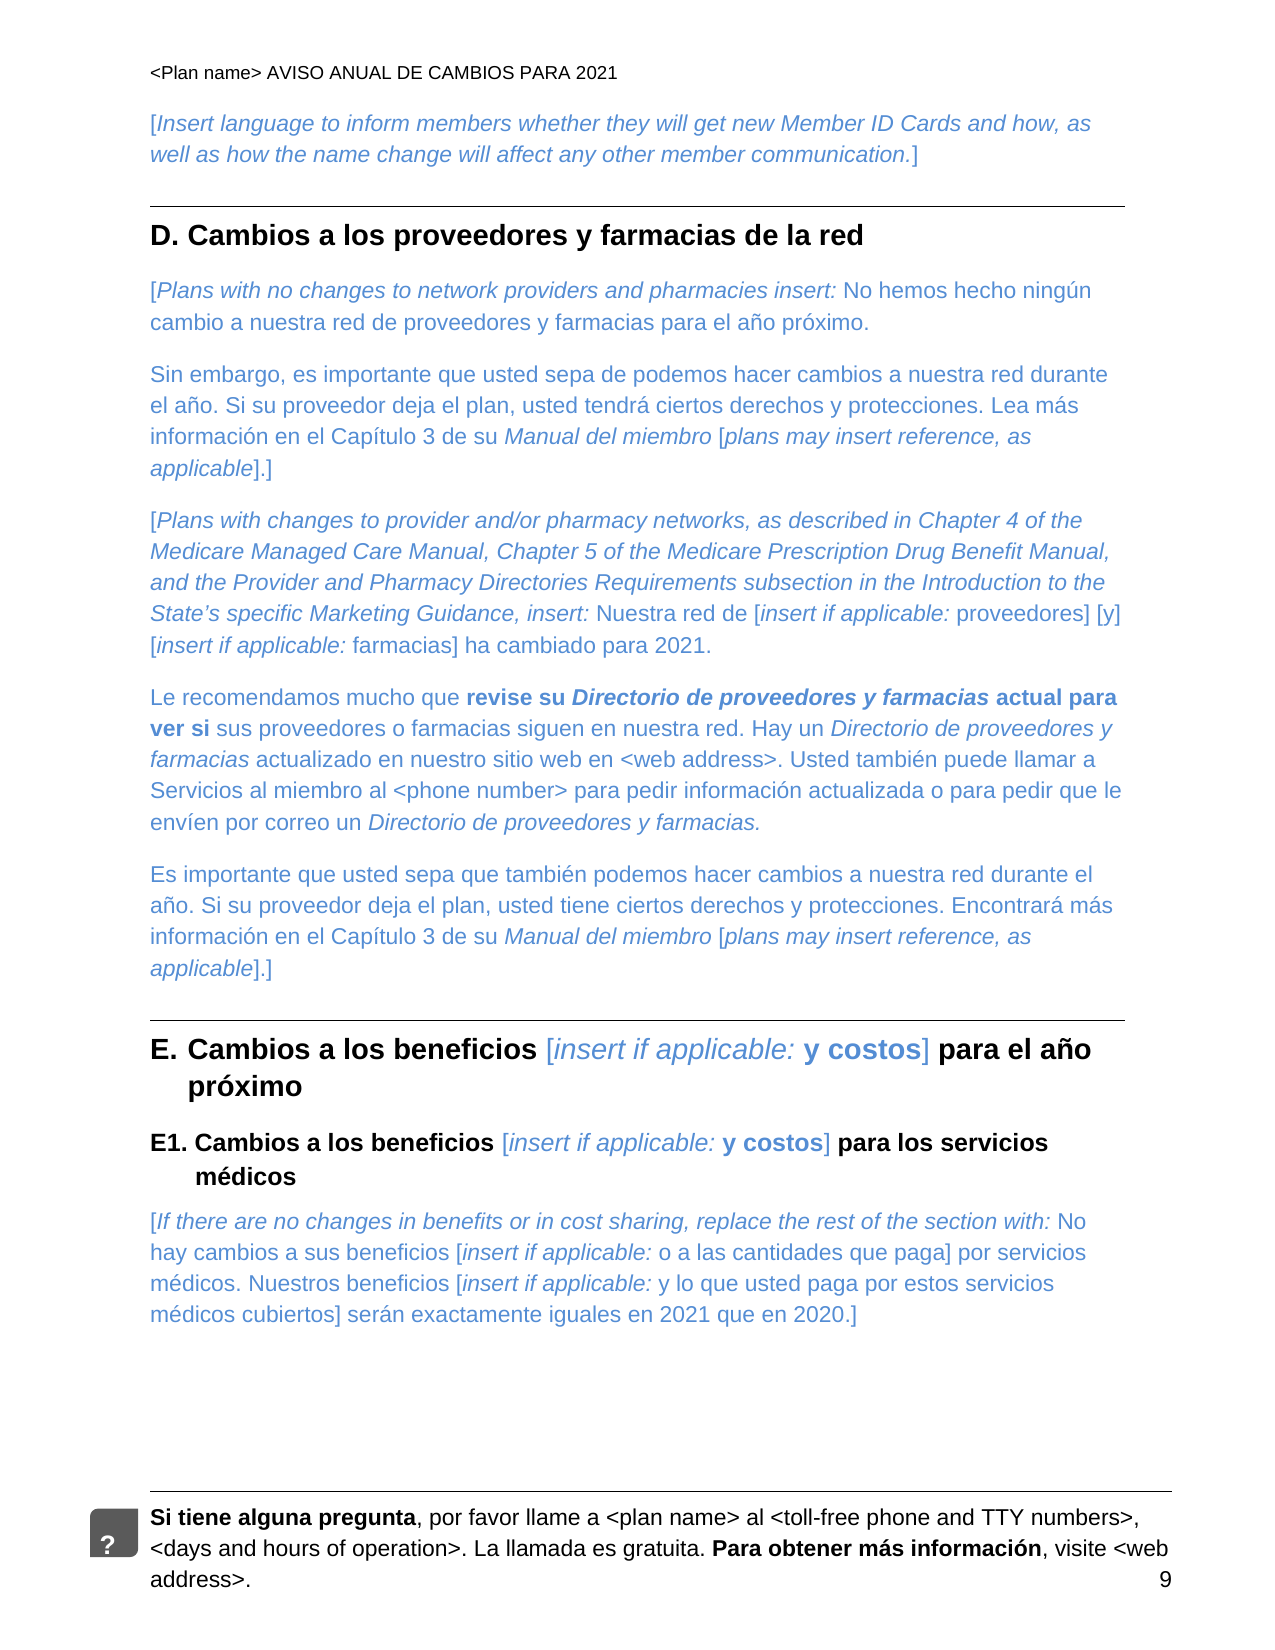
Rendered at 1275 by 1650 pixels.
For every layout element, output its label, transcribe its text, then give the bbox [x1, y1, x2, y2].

subtitle D. Cambios a los proveedores y farmacias de la red [150, 207, 1125, 253]
text Le recomendamos mucho que revise su Directorio de proveedores y farmacias actual para ver si sus proveedores o farmacias siguen en nuestra red. Hay un Directorio de proveedores y farmacias actualizado en nuestro sitio web en <web address>. Usted también puede llamar a Servicios al miembro al <phone number> para pedir información actualizada o para pedir que le envíen por correo un Directorio de proveedores y farmacias. [150, 680, 1125, 836]
text [Plans with no changes to network providers and pharmacies insert: No hemos hecho ningún cambio a nuestra red de proveedores y farmacias para el año próximo. [150, 274, 1125, 336]
text Es importante que usted sepa que también podemos hacer cambios a nuestra red durante el año. Si su proveedor deja el plan, usted tiene ciertos derechos y protecciones. Encontrará más información en el Capítulo 3 de su Manual del miembro [plans may insert reference, as applicable].] [150, 857, 1125, 982]
text [Plans with changes to provider and/or pharmacy networks, as described in Chapter 4 of the Medicare Managed Care Manual, Chapter 5 of the Medicare Prescription Drug Benefit Manual, and the Provider and Pharmacy Directories Requirements subsection in the Introduction to the State’s specific Marketing Guidance, insert: Nuestra red de [insert if applicable: proveedores] [y] [insert if applicable: farmacias] ha cambiado para 2021. [150, 503, 1125, 659]
text [If there are no changes in benefits or in cost sharing, replace the rest of the section with: No hay cambios a sus beneficios [insert if applicable: o a las cantidades que paga] por servicios médicos. Nuestros beneficios [insert if applicable: y lo que usted paga por estos servicios médicos cubiertos] serán exactamente iguales en 2021 que en 2020.] [150, 1204, 1125, 1329]
subtitle E. Cambios a los beneficios [insert if applicable: y costos] para el año próximo [150, 1021, 1125, 1104]
subtitle E1. Cambios a los beneficios [insert if applicable: y costos] para los servicios médicos [150, 1125, 1050, 1192]
text Sin embargo, es importante que usted sepa de podemos hacer cambios a nuestra red durante el año. Si su proveedor deja el plan, usted tendrá ciertos derechos y protecciones. Lea más información en el Capítulo 3 de su Manual del miembro [plans may insert reference, as applicable].] [150, 357, 1125, 482]
text [Insert language to inform members whether they will get new Member ID Cards and how, as well as how the name change will affect any other member communication.] [150, 106, 1125, 169]
